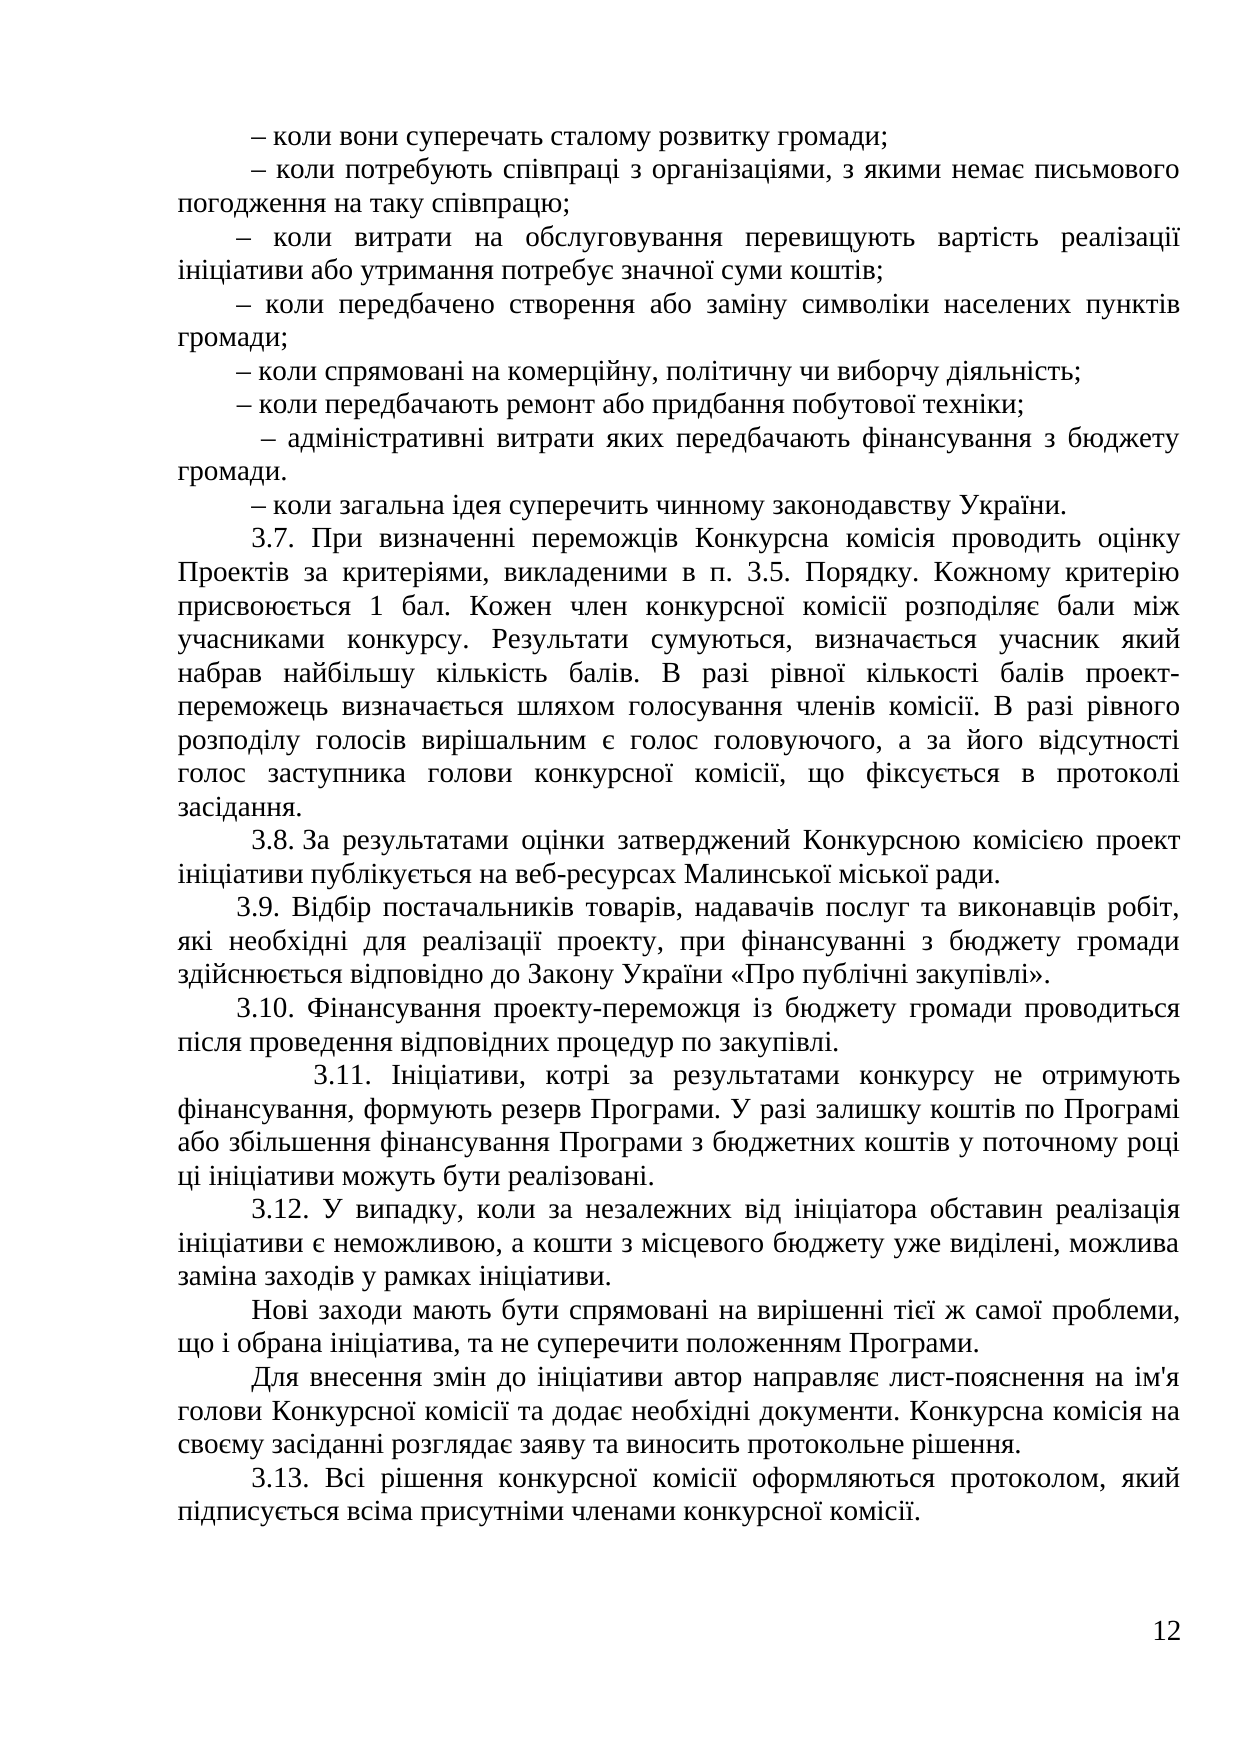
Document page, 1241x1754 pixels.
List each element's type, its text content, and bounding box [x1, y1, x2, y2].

text 3.8. За результатами оцінки затверджений Конкурсною комісією проект ініціативи публікується на веб-ресурсах Малинської міської ради. [177, 822, 1181, 889]
text 3.12. У випадку, коли за незалежних від ініціатора обставин реалізація ініціативи є неможливою, а кошти з місцевого бюджету уже виділені, можлива заміна заходів у рамках ініціативи. [177, 1191, 1181, 1292]
text 3.11. Ініціативи, котрі за результатами конкурсу не отримують фінансування, формують резерв Програми. У разі залишку коштів по Програмі або збільшення фінансування Програми з бюджетних коштів у поточному році ці ініціативи можуть бути реалізовані. [177, 1057, 1181, 1191]
text Нові заходи мають бути спрямовані на вирішенні тієї ж самої проблеми, що і обрана ініціатива, та не суперечити положенням Програми. [177, 1292, 1181, 1359]
text – коли загальна ідея суперечить чинному законодавству України. [177, 487, 1181, 521]
text 3.13. Всі рішення конкурсної комісії оформляються протоколом, який підписується всіма присутніми членами конкурсної комісії. [177, 1460, 1181, 1527]
text – коли потребують співпраці з організаціями, з якими немає письмового погодження на таку співпрацю; [177, 152, 1181, 219]
text 3.10. Фінансування проекту-переможця із бюджету громади проводиться після проведення відповідних процедур по закупівлі. [177, 990, 1181, 1057]
text – коли вони суперечать сталому розвитку громади; [177, 118, 1181, 152]
text – коли витрати на обслуговування перевищують вартість реалізації ініціативи або утримання потребує значної суми коштів; [177, 219, 1181, 286]
text – коли передбачено створення або заміну символіки населених пунктів громади; [177, 286, 1181, 353]
text 3.9. Відбір постачальників товарів, надавачів послуг та виконавців робіт, які необхідні для реалізації проекту, при фінансуванні з бюджету громади здійснюється відповідно до Закону України «Про публічні закупівлі». [177, 889, 1181, 990]
text – коли спрямовані на комерційну, політичну чи виборчу діяльність; [177, 353, 1181, 386]
text – коли передбачають ремонт або придбання побутової техніки; [215, 386, 1181, 420]
text – адміністративні витрати яких передбачають фінансування з бюджету громади. [177, 420, 1181, 487]
text Для внесення змін до ініціативи автор направляє лист-пояснення на ім'я голови Конкурсної комісії та додає необхідні документи. Конкурсна комісія на своєму засіданні розглядає заяву та виносить протокольне рішення. [177, 1359, 1181, 1460]
text 3.7. При визначенні переможців Конкурсна комісія проводить оцінку Проектів за критеріями, викладеними в п. 3.5. Порядку. Кожному критерію присвоюється 1 бал. Кожен член конкурсної комісії розподіляє бали між учасниками конкурсу. Результати сумуються, визначається учасник який набрав найбільшу кількість балів. В разі рівної кількості балів проект-переможець визначається шляхом голосування членів комісії. В разі рівного розподілу голосів вирішальним є голос головуючого, а за його відсутності голос заступника голови конкурсної комісії, що фіксується в протоколі засідання. [177, 521, 1181, 822]
